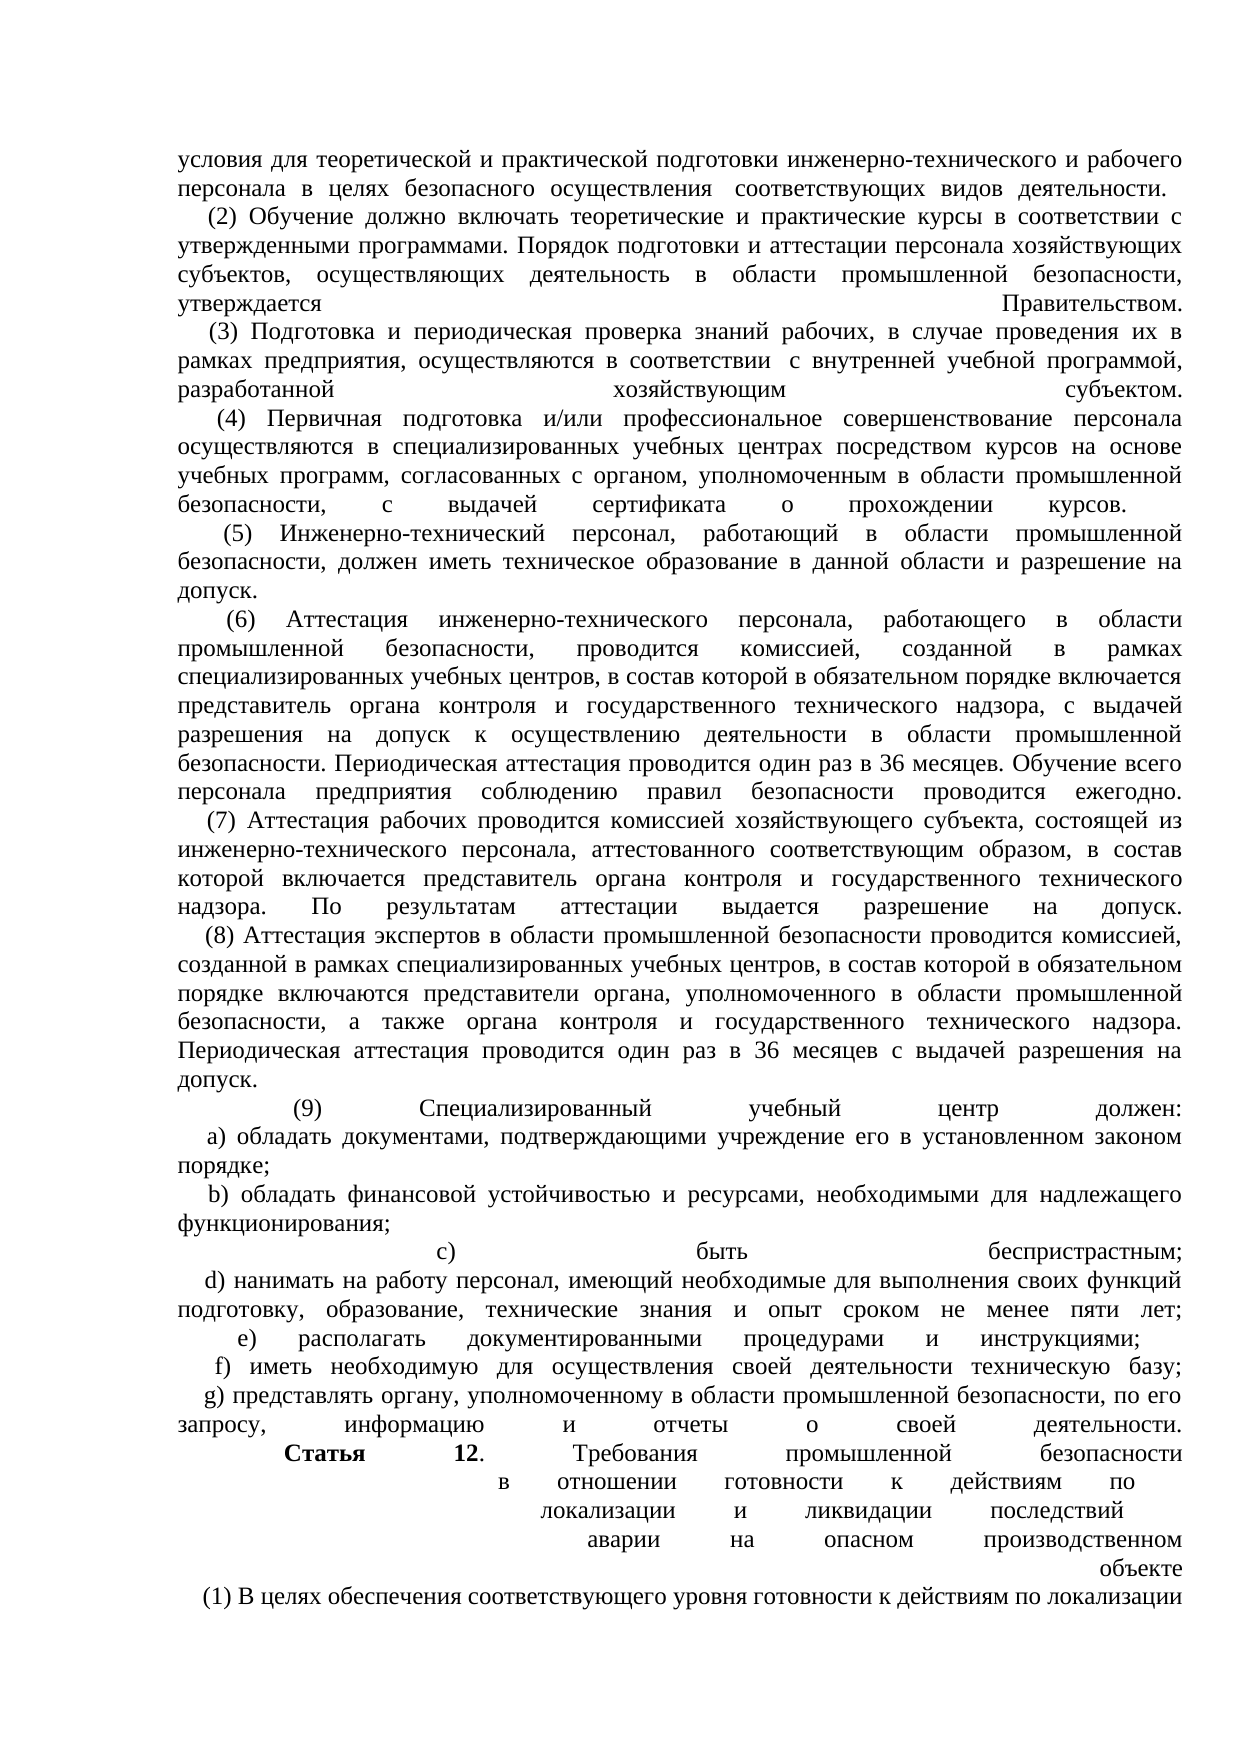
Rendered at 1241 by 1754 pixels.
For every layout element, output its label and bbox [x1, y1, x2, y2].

table_cell [162, 118, 1198, 1636]
